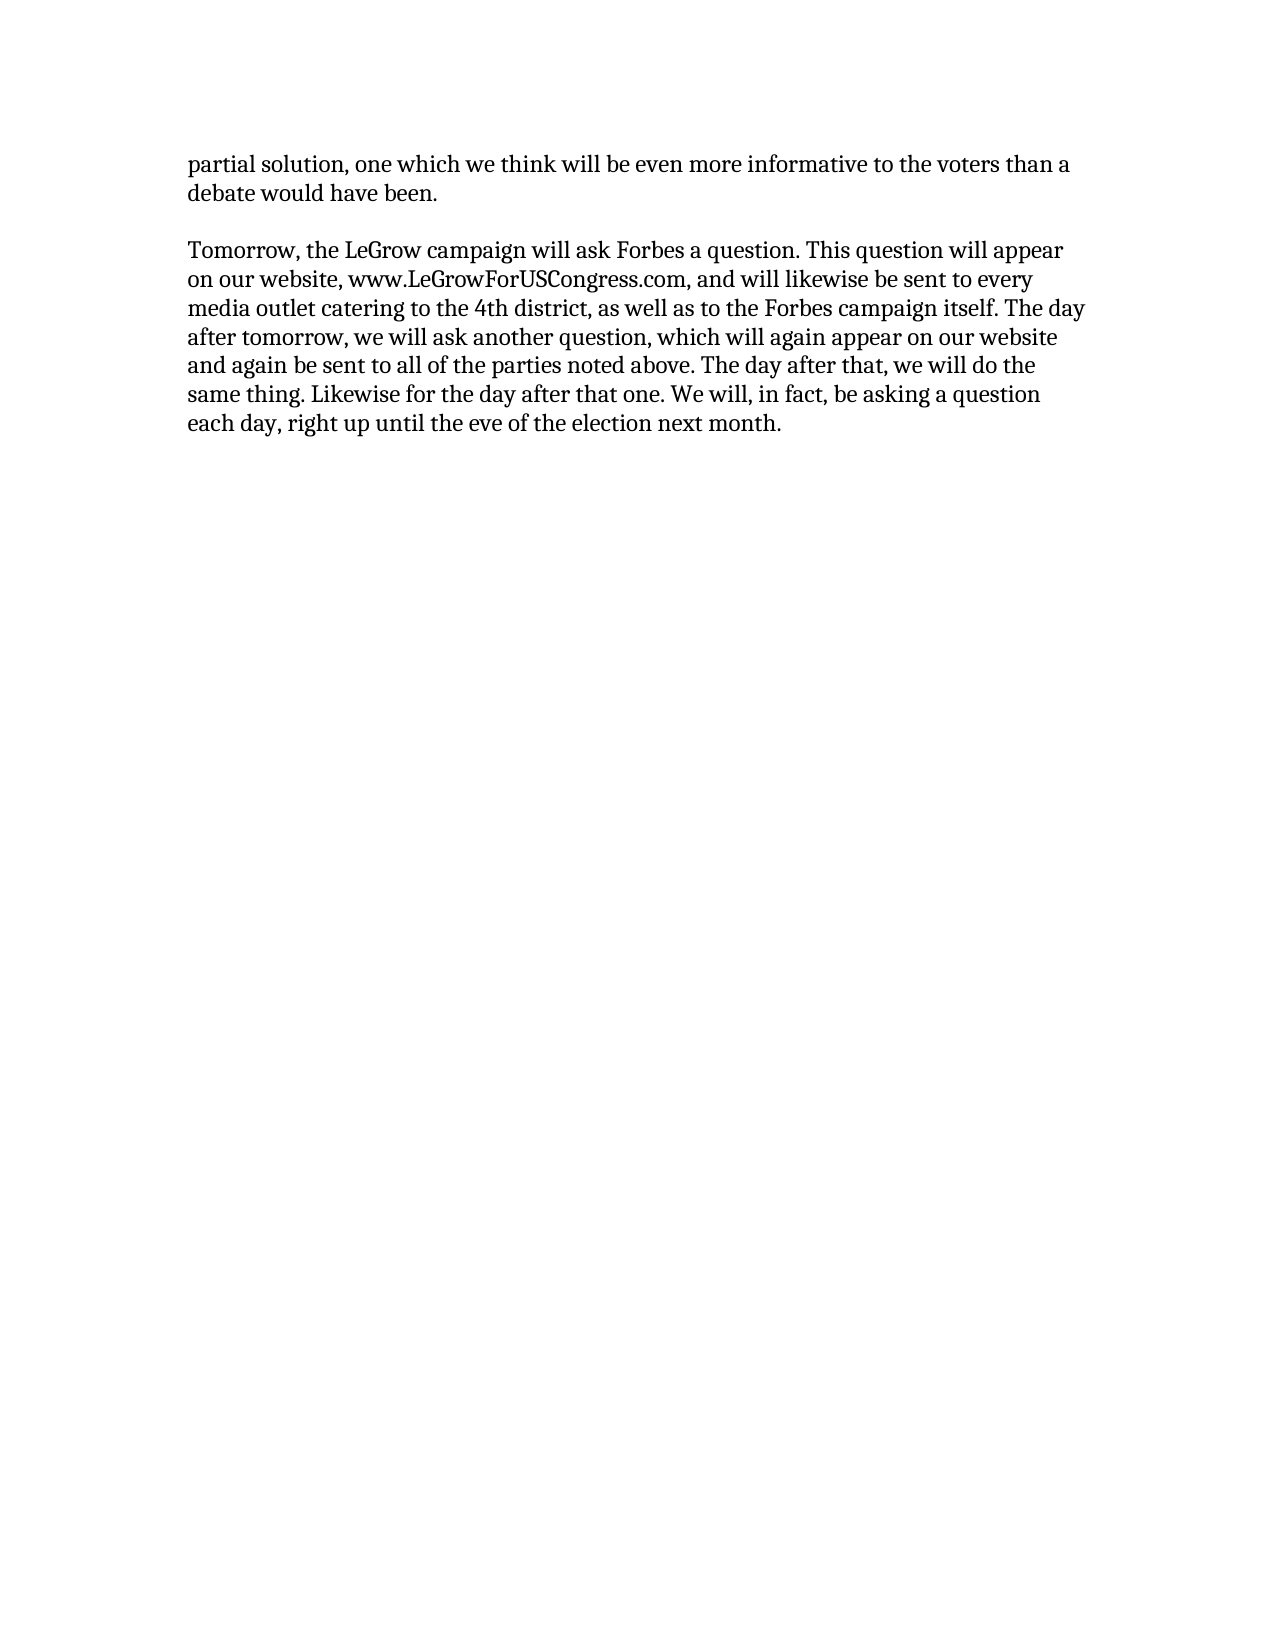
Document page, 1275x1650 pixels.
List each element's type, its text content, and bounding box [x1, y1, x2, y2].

text Tomorrow, the LeGrow campaign will ask Forbes a question. This question will appear on our website, www.LeGrowForUSCongress.com, and will likewise be sent to every media outlet catering to the 4th district, as well as to the Forbes campaign itself. The day after tomorrow, we will ask another question, which will again appear on our website and again be sent to all of the parties noted above. The day after that, we will do the same thing. Likewise for the day after that one. We will, in fact, be asking a question each day, right up until the eve of the election next month. [187, 236, 1087, 437]
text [187, 150, 1087, 207]
